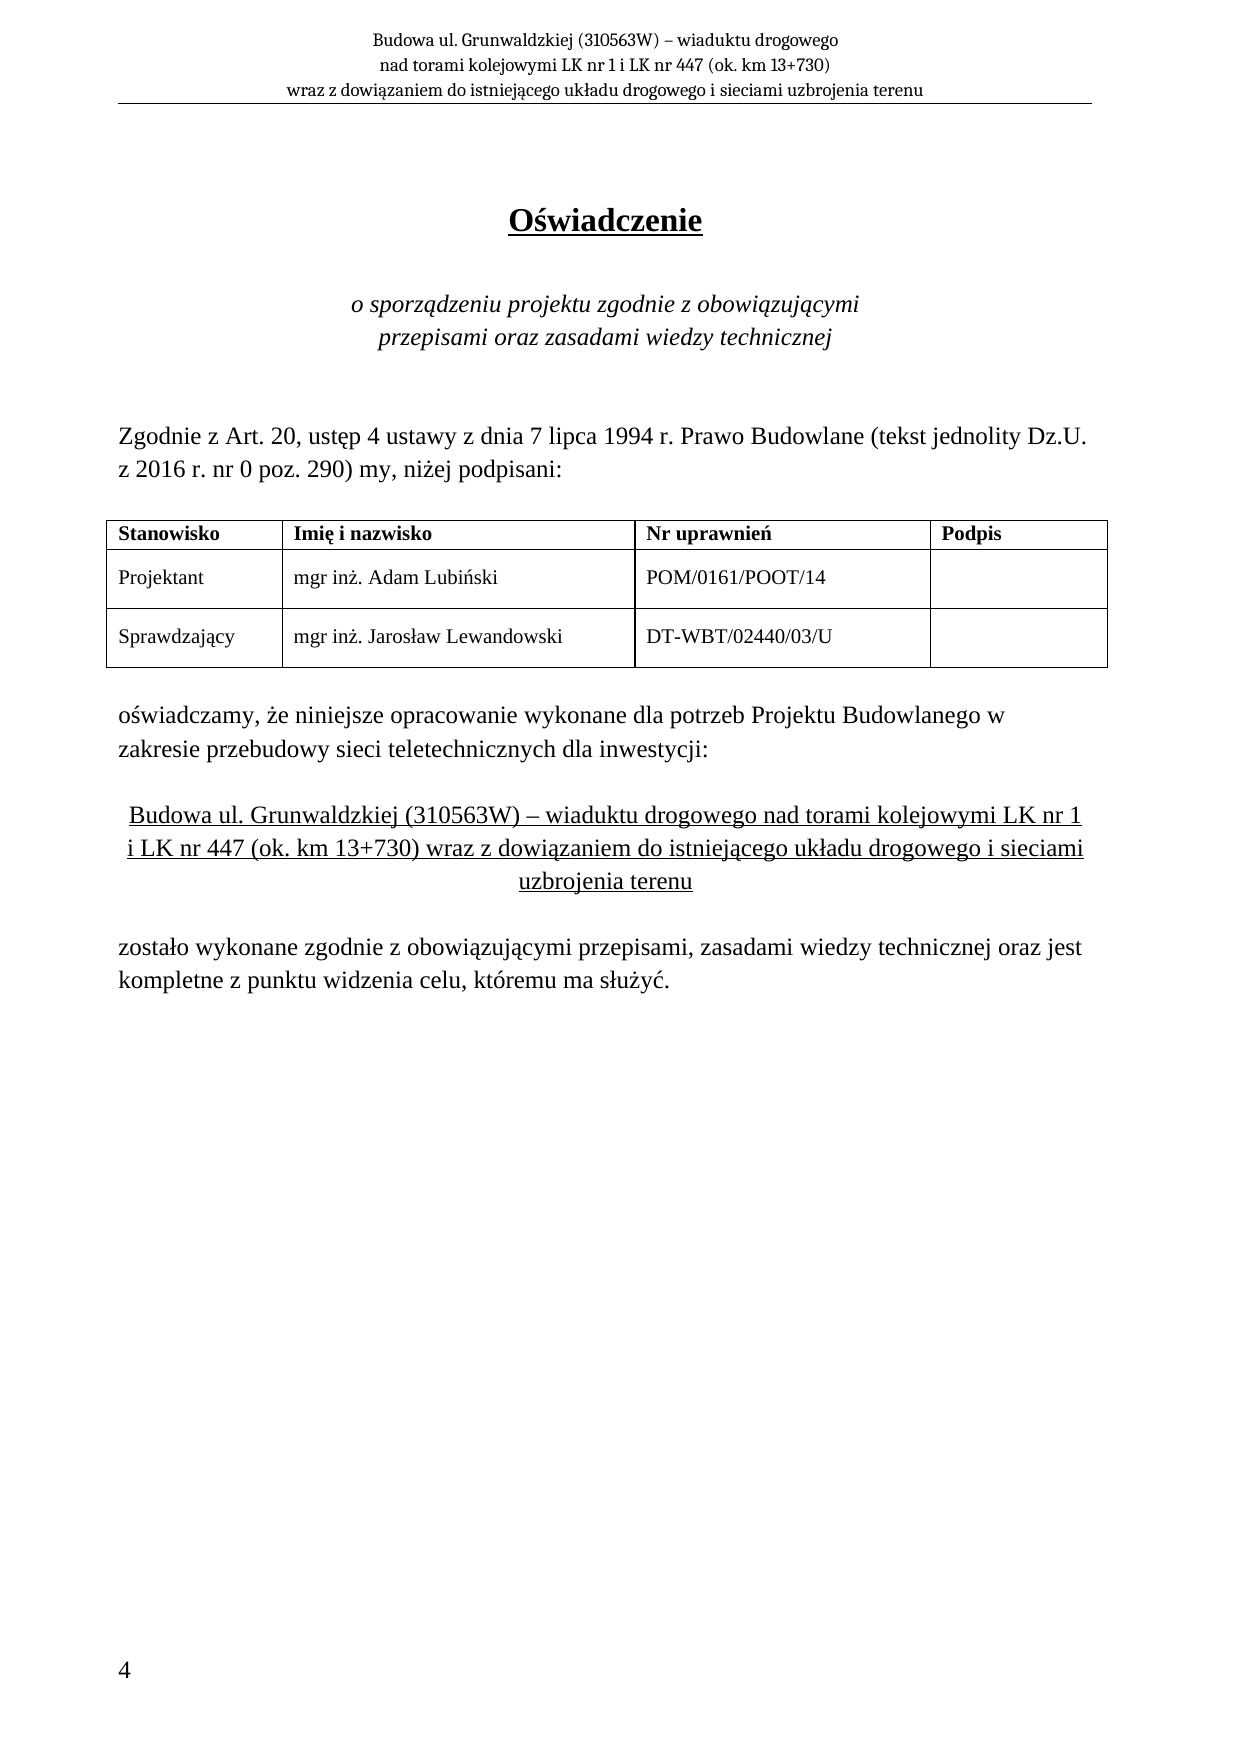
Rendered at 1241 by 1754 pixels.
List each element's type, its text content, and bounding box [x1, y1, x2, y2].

table_header Imię i nazwisko [283, 521, 634, 548]
table_header Stanowisko [107, 521, 282, 548]
text zostało wykonane zgodnie z obowiązującymi przepisami, zasadami wiedzy technicznej oraz jest kompletne z punktu widzenia celu, któremu ma służyć. [118, 932, 1092, 993]
text o sporządzeniu projektu zgodnie z obowiązującymi [118, 289, 1092, 317]
table_cell [931, 609, 1107, 667]
text Budowa ul. Grunwaldzkiej (310563W) – wiaduktu drogowego nad torami kolejowymi LK nr 1 i LK nr 447 (ok. km 13+730) wraz z dowiązaniem do istniejącego układu drogowego i sieciami uzbrojenia terenu [118, 800, 1092, 894]
text Oświadczenie [118, 201, 1092, 239]
text oświadczamy, że niniejsze opracowanie wykonane dla potrzeb Projektu Budowlanego w zakresie przebudowy sieci teletechnicznych dla inwestycji: [118, 701, 1092, 762]
text przepisami oraz zasadami wiedzy technicznej [118, 322, 1092, 350]
table_header Nr uprawnień [636, 521, 930, 548]
table_cell Projektant [107, 550, 282, 607]
table_cell DT-WBT/02440/03/U [636, 609, 930, 667]
table_cell mgr inż. Jarosław Lewandowski [283, 609, 634, 667]
table_cell mgr inż. Adam Lubiński [283, 550, 634, 607]
table_header Podpis [931, 521, 1107, 548]
table_cell Sprawdzający [107, 609, 282, 667]
table_cell [931, 550, 1107, 607]
text Zgodnie z Art. 20, ustęp 4 ustawy z dnia 7 lipca 1994 r. Prawo Budowlane (tekst jednolity Dz.U. z 2016 r. nr 0 poz. 290) my, niżej podpisani: [118, 421, 1092, 482]
table_cell POM/0161/POOT/14 [636, 550, 930, 607]
